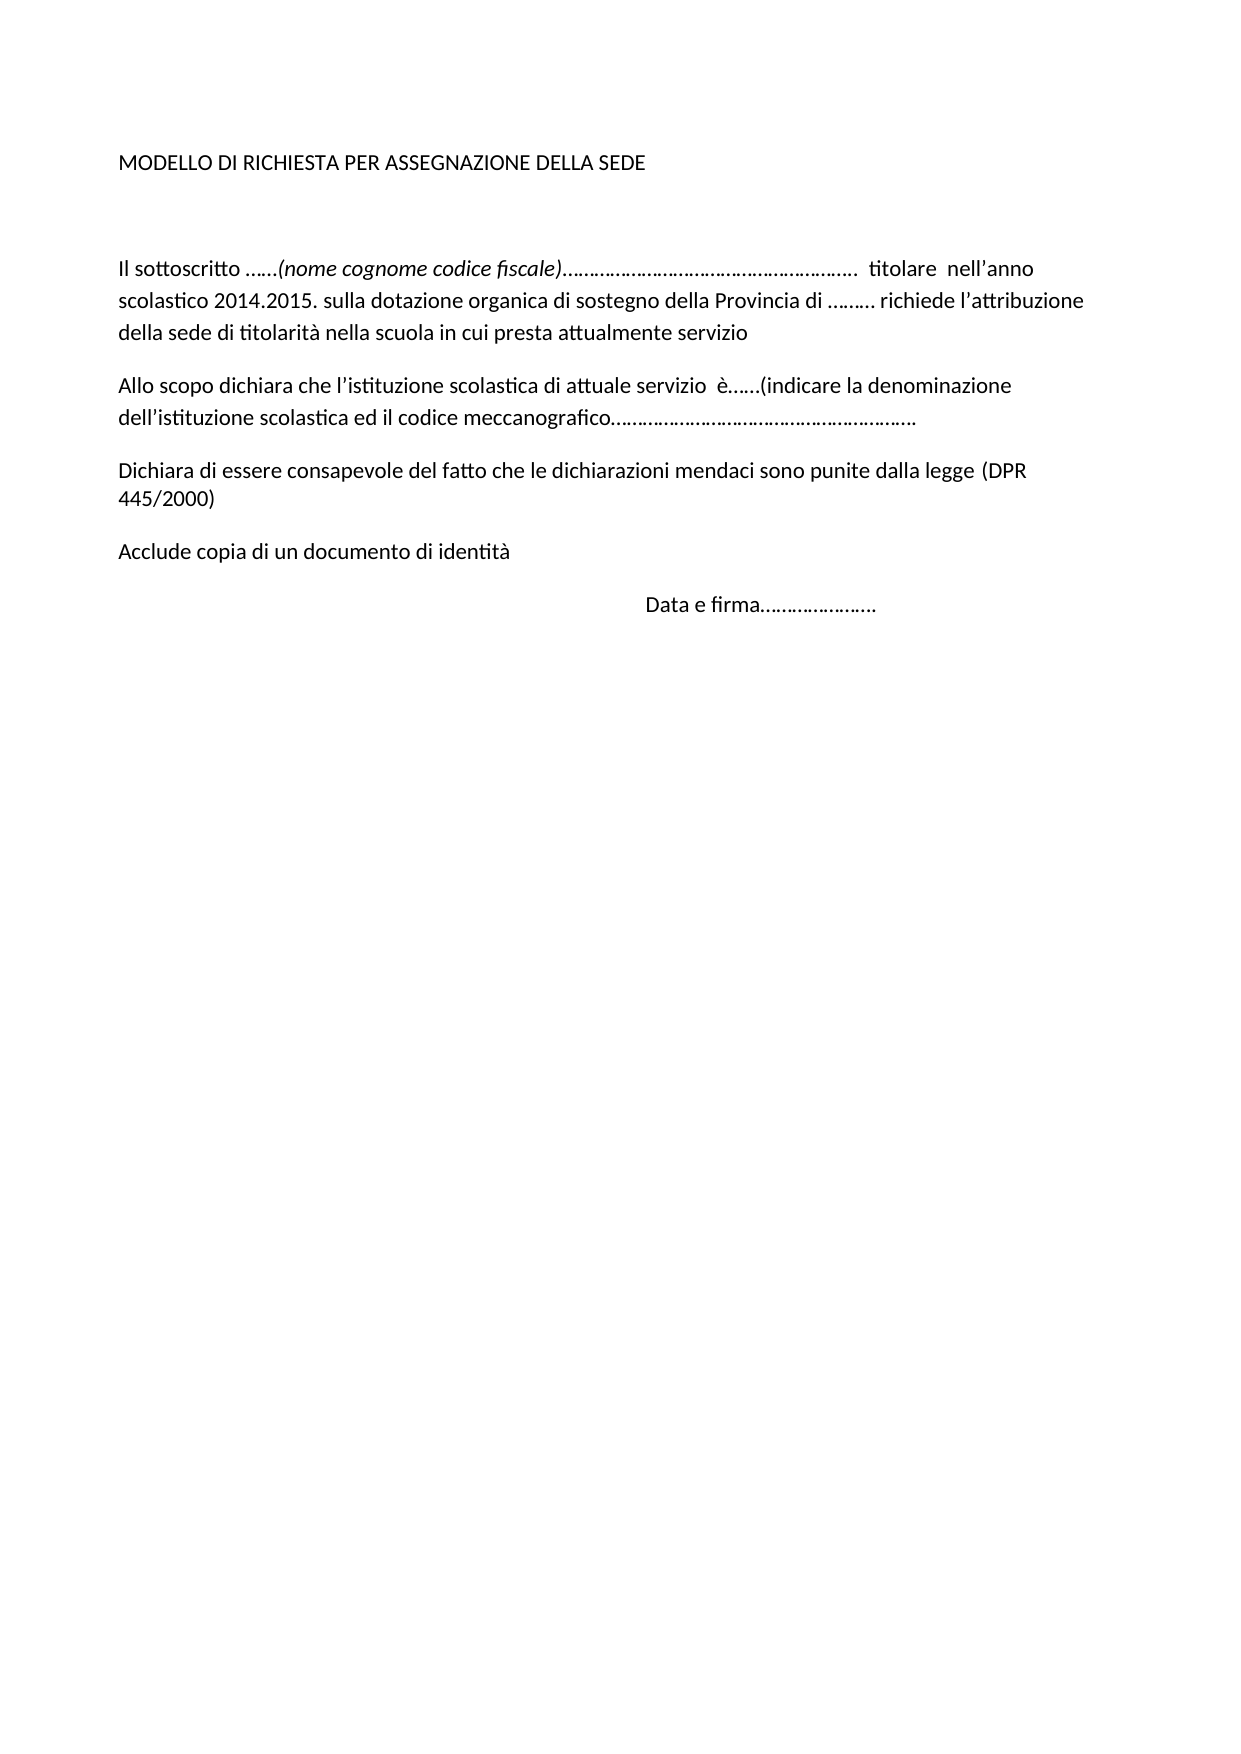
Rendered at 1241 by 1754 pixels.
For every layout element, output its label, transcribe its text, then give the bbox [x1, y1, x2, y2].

text 445/2000) [118, 484, 1122, 512]
text Acclude copia di un documento di identità [118, 537, 1122, 565]
text Il sottoscritto ……(nome cognome codice fiscale)……………………………………………….. titolare nell’anno scolastico 2014.2015. sulla dotazione organica di sostegno della Provincia di ……… richiede l’attribuzione della sede di titolarità nella scuola in cui presta attualmente servizio [118, 254, 1122, 346]
text Dichiara di essere consapevole del fatto che le dichiarazioni mendaci sono punite dalla legge (DPR [118, 456, 1122, 484]
text Allo scopo dichiara che l’istituzione scolastica di attuale servizio è……(indicare la denominazione dell’istituzione scolastica ed il codice meccanografico…………………………………………………. [118, 371, 1122, 431]
text MODELLO DI RICHIESTA PER ASSEGNAZIONE DELLA SEDE [118, 148, 1122, 176]
text Data e firma…………………. [118, 590, 1122, 618]
